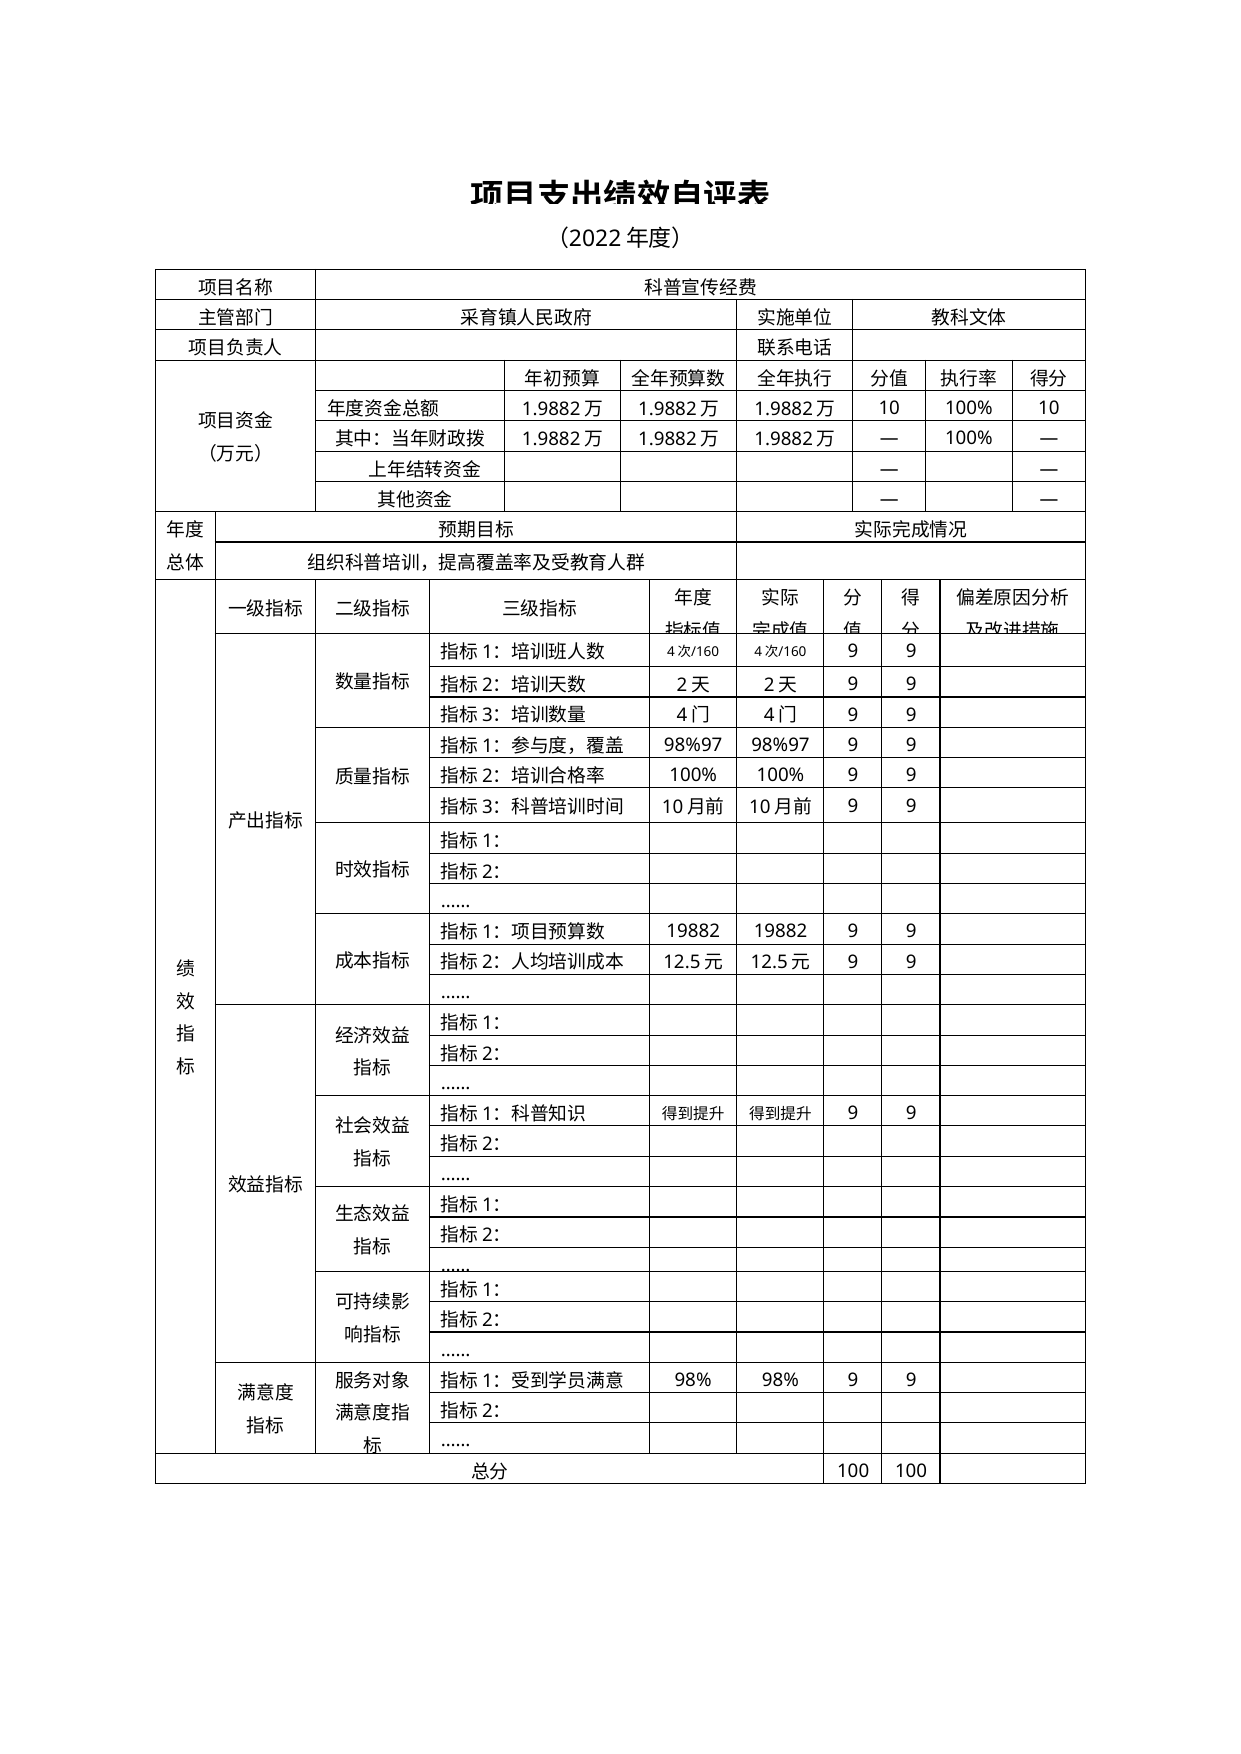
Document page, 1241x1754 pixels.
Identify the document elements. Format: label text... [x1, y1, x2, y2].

table_cell [941, 1333, 1085, 1362]
table_cell 1.9882万元 [621, 391, 736, 420]
table_cell 质量指标 [316, 728, 429, 822]
table_cell 时效指标 [316, 823, 429, 913]
table_cell …… [430, 1333, 649, 1362]
table_cell 指标1： [430, 823, 649, 853]
table_cell 年度 指标值 [650, 580, 736, 633]
table_cell 4次/160人 [737, 634, 823, 666]
table_cell 9 [824, 1096, 881, 1125]
table_cell [650, 1393, 736, 1422]
table_cell [650, 884, 736, 913]
table_cell 指标1：项目预算数 [430, 914, 649, 943]
table_cell [824, 1066, 881, 1095]
table_cell 10月前 [737, 788, 823, 822]
table_cell [824, 1393, 881, 1422]
table_cell [824, 1036, 881, 1065]
table_cell 实施单位 [737, 300, 852, 329]
table_cell 9 [824, 667, 881, 696]
table_cell [853, 330, 1085, 359]
table_cell 100% [650, 758, 736, 787]
table_cell 成本指标 [316, 914, 429, 1004]
table_cell 分值 [853, 361, 925, 390]
table_cell [316, 361, 504, 390]
table_cell 服务对象满意度指标 [316, 1363, 429, 1453]
table_cell [650, 1066, 736, 1095]
table_cell [824, 823, 881, 853]
table_cell 社会效益 指标 [316, 1096, 429, 1186]
table_cell （2022年度） [155, 204, 1085, 269]
table_cell 100 [824, 1454, 881, 1483]
table_cell 指标2： [430, 1126, 649, 1156]
table_cell [941, 1272, 1085, 1301]
table_cell [941, 1036, 1085, 1065]
table_cell [737, 823, 823, 853]
table_cell 指标2：人均培训成本 [430, 945, 649, 974]
table_cell 12.5元 [650, 945, 736, 974]
table_cell 执行率 [926, 361, 1012, 390]
table_cell [824, 1157, 881, 1186]
table_cell [824, 1302, 881, 1331]
table_cell 指标1： [430, 1272, 649, 1301]
table_cell [882, 1393, 939, 1422]
table_cell 98% [737, 1363, 823, 1392]
table_cell [941, 1126, 1085, 1156]
table_cell 其中：当年财政拨款 [316, 421, 504, 451]
table_cell [941, 1096, 1085, 1125]
table_cell [824, 975, 881, 1004]
table_cell [941, 823, 1085, 853]
table_cell [737, 1126, 823, 1156]
table_cell 指标2： [430, 1302, 649, 1331]
table_cell [941, 854, 1085, 883]
table_cell 98%97% [737, 728, 823, 757]
table_cell 三级指标 [430, 580, 649, 633]
table_cell 年初预算数 [505, 361, 620, 390]
table_cell [650, 1036, 736, 1065]
table_cell 1.9882万元 [621, 421, 736, 451]
table_cell [882, 1005, 939, 1034]
table_cell 全年执行数 [737, 361, 852, 390]
table_cell 指标1：参与度，覆盖率 [430, 728, 649, 757]
table_header 项目支出绩效自评表 [155, 162, 1085, 204]
table_cell 其他资金 [316, 482, 504, 511]
table_cell [737, 1066, 823, 1095]
table_cell [650, 1272, 736, 1301]
table_cell [650, 1005, 736, 1034]
table_cell [737, 1036, 823, 1065]
table_cell 指标3：培训数量 [430, 698, 649, 727]
table_cell [316, 330, 736, 359]
table_cell 9 [824, 698, 881, 727]
table_cell [505, 482, 620, 511]
table_cell [941, 945, 1085, 974]
table_cell …… [430, 1423, 649, 1453]
table_cell 得到提升 [650, 1096, 736, 1125]
table_cell [737, 452, 852, 481]
table_cell 指标1：培训班人数 [430, 634, 649, 666]
table_cell 上年结转资金 [316, 452, 504, 481]
table_cell 预期目标 [216, 512, 736, 541]
table_cell [737, 482, 852, 511]
table_cell 项目名称 [156, 270, 315, 299]
table_cell [737, 854, 823, 883]
table_cell [926, 452, 1012, 481]
table_cell [824, 1218, 881, 1247]
table_cell 98%97% [650, 728, 736, 757]
table_cell …… [430, 975, 649, 1004]
table_cell [505, 452, 620, 481]
table_cell [882, 1126, 939, 1156]
table_cell [941, 884, 1085, 913]
table_cell 采育镇人民政府 [316, 300, 736, 329]
table_cell [941, 914, 1085, 943]
table_cell 9 [824, 788, 881, 822]
table_cell [941, 698, 1085, 727]
table_cell [824, 1248, 881, 1271]
table_cell 1.9882万元 [737, 421, 852, 451]
table_cell 得到提升 [737, 1096, 823, 1125]
table_cell 效益指标 [216, 1005, 315, 1362]
table_cell [882, 1272, 939, 1301]
table_cell [941, 667, 1085, 696]
table_cell [737, 1393, 823, 1422]
table_cell — [853, 421, 925, 451]
table_cell [650, 1126, 736, 1156]
table_cell [941, 1423, 1085, 1453]
table_cell 主管部门 [156, 300, 315, 329]
table_cell 经济效益 指标 [316, 1005, 429, 1095]
table_cell [882, 823, 939, 853]
table_cell 分值 [824, 580, 881, 633]
table_cell 1.9882万元 [505, 391, 620, 420]
table_cell 指标2： [430, 1036, 649, 1065]
table_cell 指标1： [430, 1005, 649, 1034]
table_cell [737, 1248, 823, 1271]
table_cell [882, 1036, 939, 1065]
table_cell 19882 [737, 914, 823, 943]
table_cell [941, 1066, 1085, 1095]
table_cell [941, 1005, 1085, 1034]
table_cell 偏差原因分析及改进措施 [941, 580, 1085, 633]
table_cell [650, 854, 736, 883]
table_cell [824, 1272, 881, 1301]
table_cell …… [430, 1157, 649, 1186]
table_cell 2天 [650, 667, 736, 696]
table_cell 实际完成情况 [737, 512, 1085, 541]
table_cell [737, 1272, 823, 1301]
table_cell 9 [882, 634, 939, 666]
table_cell — [853, 482, 925, 511]
table_cell [621, 452, 736, 481]
table_cell — [1013, 421, 1085, 451]
table_cell — [1013, 452, 1085, 481]
table_cell [650, 1333, 736, 1362]
table_cell [650, 823, 736, 853]
table_cell 指标1：科普知识 [430, 1096, 649, 1125]
table_cell [882, 1302, 939, 1331]
table_cell [882, 1423, 939, 1453]
table_cell 指标2：培训合格率 [430, 758, 649, 787]
table_cell 得分 [882, 580, 939, 633]
table_cell 12.5元 [737, 945, 823, 974]
table_cell 10 [1013, 391, 1085, 420]
table_cell 指标2： [430, 1218, 649, 1247]
table_cell 100% [926, 391, 1012, 420]
table_cell [882, 1218, 939, 1247]
table_cell [737, 884, 823, 913]
table_cell [941, 975, 1085, 1004]
table_cell 全年预算数 [621, 361, 736, 390]
table_cell [650, 975, 736, 1004]
table_cell [737, 1302, 823, 1331]
table_cell [941, 1363, 1085, 1392]
table_cell [824, 1126, 881, 1156]
table_cell 4次/160人 [650, 634, 736, 666]
table_cell [737, 543, 1085, 579]
table_cell 100% [737, 758, 823, 787]
table_cell [882, 884, 939, 913]
table_cell 指标2： [430, 1393, 649, 1422]
table_cell [941, 1248, 1085, 1271]
table_cell [824, 1423, 881, 1453]
table_cell [941, 634, 1085, 666]
table_cell [882, 1248, 939, 1271]
table_cell 9 [824, 758, 881, 787]
table_cell 可持续影响指标 [316, 1272, 429, 1362]
table_cell [941, 1393, 1085, 1422]
table_cell [650, 1248, 736, 1271]
table_cell 指标2： [430, 854, 649, 883]
table_cell [737, 1423, 823, 1453]
table_cell 年度总体目标 [156, 512, 215, 579]
table_cell [926, 482, 1012, 511]
table_cell — [1013, 482, 1085, 511]
table_cell [941, 1218, 1085, 1247]
table_cell 9 [882, 1096, 939, 1125]
table_cell [882, 975, 939, 1004]
table_cell 4门 [650, 698, 736, 727]
table_cell [824, 1187, 881, 1216]
table_cell 实际 完成值 [737, 580, 823, 633]
table_cell [737, 975, 823, 1004]
table_cell 指标2：培训天数 [430, 667, 649, 696]
table_cell …… [430, 1248, 649, 1271]
table_cell 一级指标 [216, 580, 315, 633]
table_cell [941, 788, 1085, 822]
table_cell 指标3：科普培训时间 [430, 788, 649, 822]
table_cell [824, 1333, 881, 1362]
table_cell 总分 [156, 1454, 823, 1483]
table_cell [882, 1333, 939, 1362]
table_cell [650, 1157, 736, 1186]
table_cell [882, 1187, 939, 1216]
table_cell 98% [650, 1363, 736, 1392]
table_cell 9 [824, 945, 881, 974]
table_cell [737, 1218, 823, 1247]
table_cell [650, 1423, 736, 1453]
table_cell [621, 482, 736, 511]
table_cell 19882 [650, 914, 736, 943]
table_cell [824, 854, 881, 883]
table_cell 9 [882, 945, 939, 974]
table_cell [941, 1302, 1085, 1331]
table_cell 4门 [737, 698, 823, 727]
table_cell — [853, 452, 925, 481]
table_cell 9 [882, 1363, 939, 1392]
table_cell [941, 1454, 1085, 1483]
table_cell [882, 1157, 939, 1186]
table_cell [824, 1005, 881, 1034]
table_cell 10月前 [650, 788, 736, 822]
table_cell 生态效益 指标 [316, 1187, 429, 1271]
table_cell [737, 1005, 823, 1034]
table_cell [882, 854, 939, 883]
table_cell 9 [882, 758, 939, 787]
table_cell [824, 884, 881, 913]
table_cell 9 [824, 728, 881, 757]
table_cell [941, 1187, 1085, 1216]
table_cell [882, 1066, 939, 1095]
table_cell 100 [882, 1454, 939, 1483]
table_cell [941, 758, 1085, 787]
table_cell [650, 1218, 736, 1247]
table_cell 科普宣传经费 [316, 270, 1085, 299]
table_cell 1.9882万元 [505, 421, 620, 451]
table_cell 2天 [737, 667, 823, 696]
table_cell 9 [882, 698, 939, 727]
table_cell [941, 1157, 1085, 1186]
table_cell 教科文体 [853, 300, 1085, 329]
table_cell 项目资金 （万元） [156, 361, 315, 511]
table_cell 产出指标 [216, 634, 315, 1004]
table_cell 数量指标 [316, 634, 429, 727]
table_cell 9 [824, 914, 881, 943]
table_cell 得分 [1013, 361, 1085, 390]
table_cell [941, 728, 1085, 757]
table_cell 9 [882, 728, 939, 757]
table_cell 组织科普培训，提高覆盖率及受教育人群 [216, 543, 736, 579]
table_cell 9 [882, 788, 939, 822]
table_cell 联系电话 [737, 330, 852, 359]
table_cell 指标1： [430, 1187, 649, 1216]
table_cell 指标1：受到学员满意度意度对本项目综合满意度导员对本项目综合满意度 [430, 1363, 649, 1392]
table_cell 9 [824, 1363, 881, 1392]
table_cell 项目负责人 [156, 330, 315, 359]
table_cell 1.9882万元 [737, 391, 852, 420]
table_cell [737, 1157, 823, 1186]
table_cell 绩 效 指 标 [156, 580, 215, 1453]
table_cell [650, 1302, 736, 1331]
table_cell …… [430, 1066, 649, 1095]
table_cell 年度资金总额 [316, 391, 504, 420]
table_cell 100% [926, 421, 1012, 451]
table_cell [737, 1187, 823, 1216]
table_cell 10 [853, 391, 925, 420]
table_cell …… [430, 884, 649, 913]
table_cell 9 [882, 914, 939, 943]
table_cell 二级指标 [316, 580, 429, 633]
table_cell [650, 1187, 736, 1216]
table_cell 满意度 指标 [216, 1363, 315, 1453]
table_cell 9 [882, 667, 939, 696]
table_cell 9 [824, 634, 881, 666]
table_cell [737, 1333, 823, 1362]
